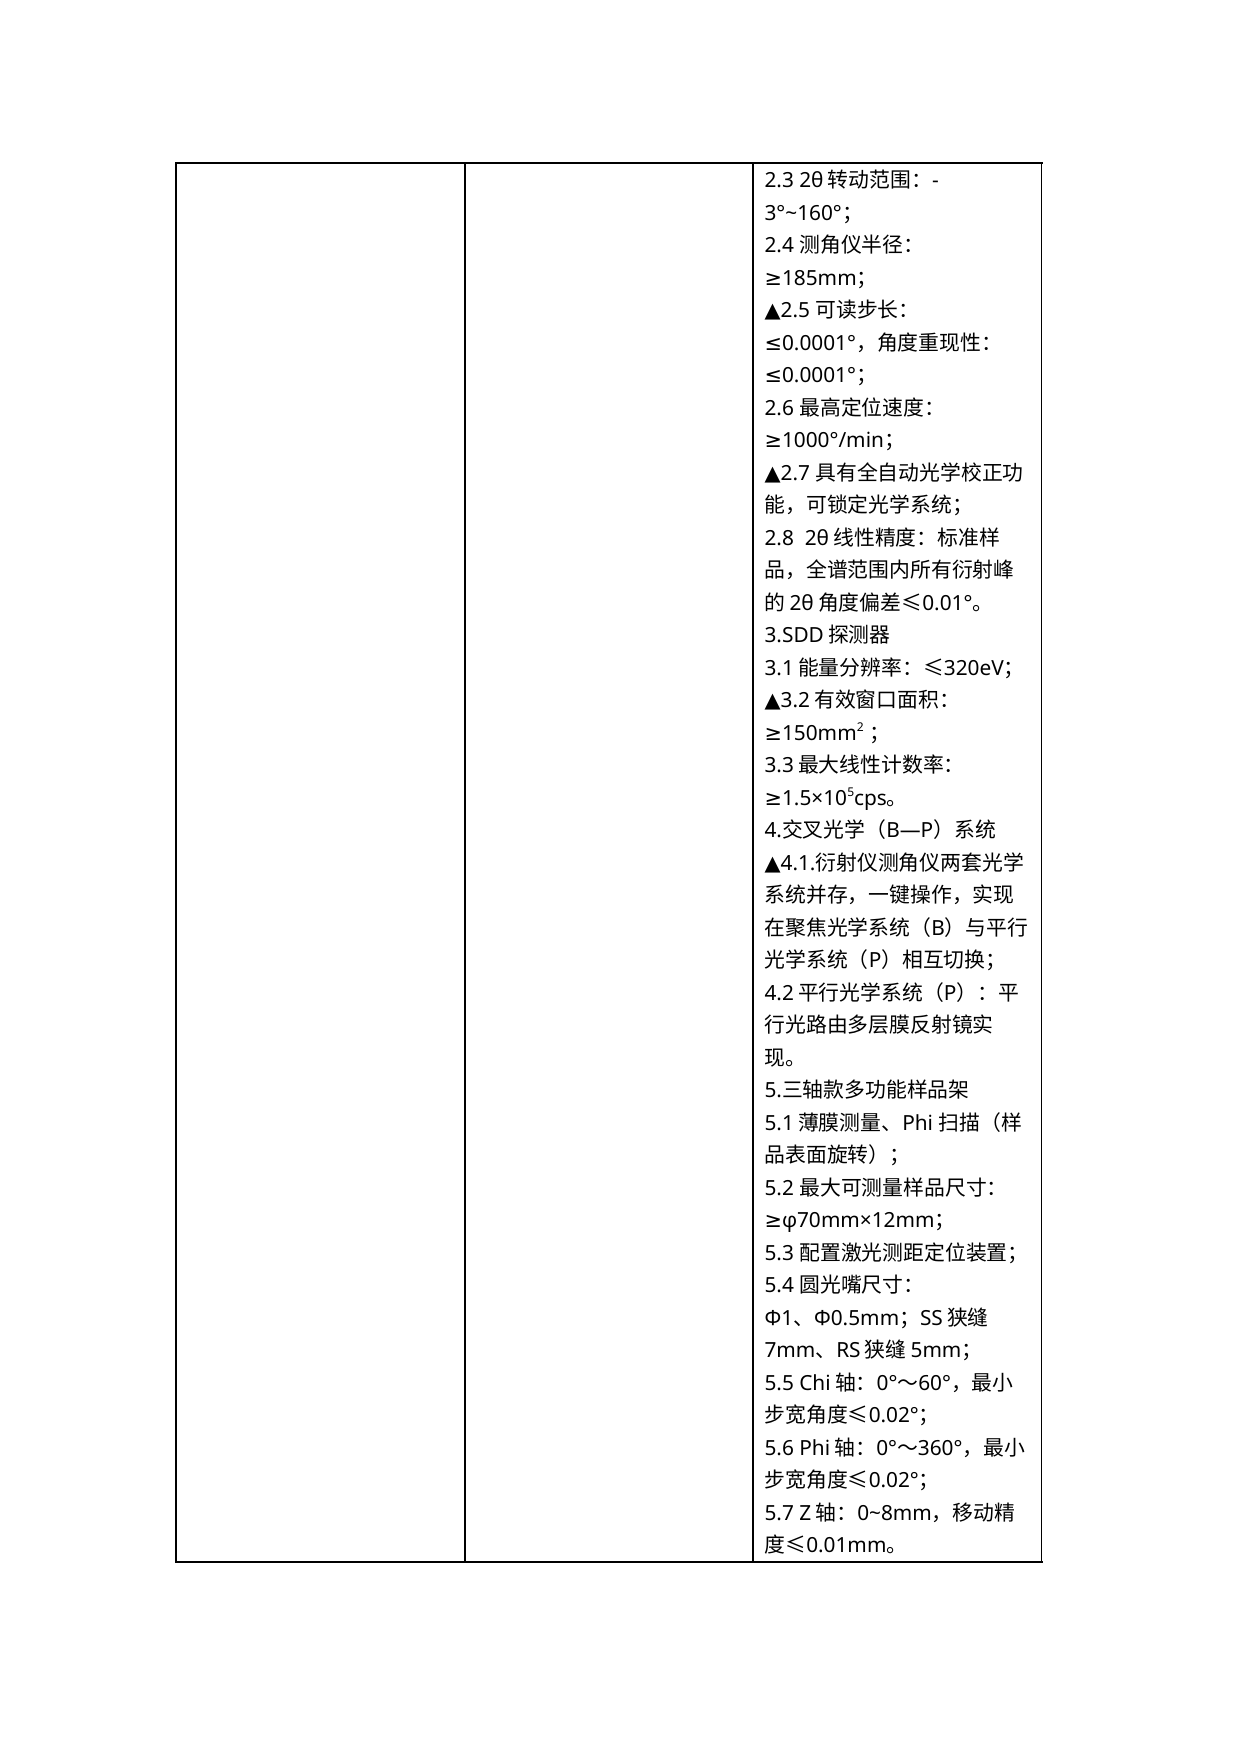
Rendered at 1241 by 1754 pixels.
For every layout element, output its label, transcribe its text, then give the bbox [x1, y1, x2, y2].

table_cell [466, 164, 752, 1561]
table_cell 2 [177, 164, 464, 1561]
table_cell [754, 164, 1041, 1561]
